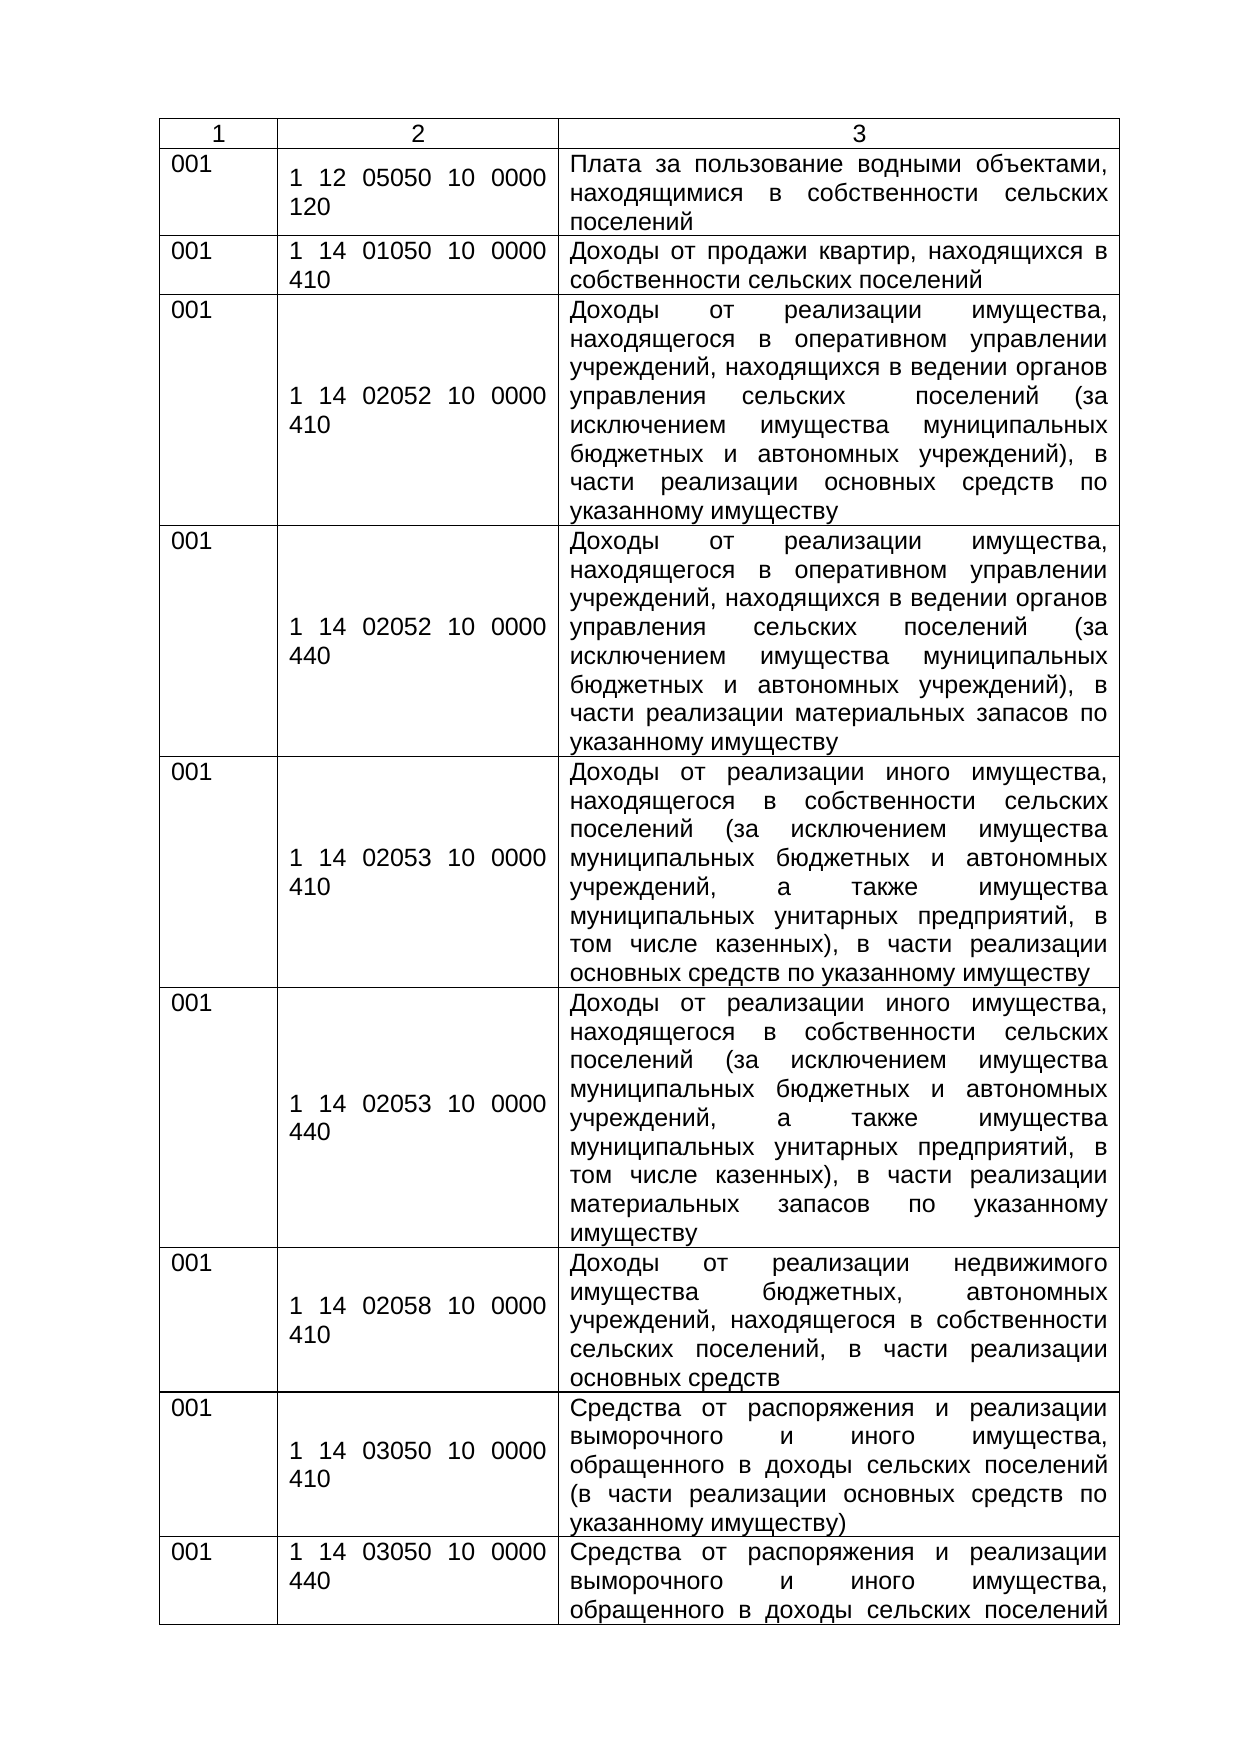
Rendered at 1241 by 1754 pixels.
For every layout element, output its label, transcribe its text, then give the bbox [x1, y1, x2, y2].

table_cell Доходы от реализации иного имущества, находящегося в собственности сельских поселений (за исключением имущества муниципальных бюджетных и автономных учреждений, а также имущества муниципальных унитарных предприятий, в том числе казенных), в части реализации основных средств по указанному имуществу [559, 757, 1119, 987]
table_cell 1 14 03050 10 0000 440 [278, 1537, 558, 1623]
table_cell 1 14 02052 10 0000 440 [278, 526, 558, 756]
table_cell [559, 1537, 1119, 1623]
table_cell 001 [160, 757, 277, 987]
table_cell Доходы от реализации недвижимого имущества бюджетных, автономных учреждений, находящегося в собственности сельских поселений, в части реализации основных средств [780, 1248, 1119, 1391]
table_cell Доходы от реализации имущества, находящегося в оперативном управлении учреждений, находящихся в ведении органов управления сельских поселений (за исключением имущества муниципальных бюджетных и автономных учреждений), в части реализации материальных запасов по указанному имуществу [559, 526, 1119, 756]
table_header 2 [278, 119, 558, 148]
table_cell 1 14 01050 10 0000 410 [278, 236, 558, 294]
table_cell 001 [160, 526, 277, 756]
table_cell 001 [160, 1537, 277, 1623]
table_header 3 [559, 119, 1119, 148]
table_cell Доходы от продажи квартир, находящихся в собственности сельских поселений [559, 236, 1119, 294]
table_cell 001 [160, 149, 277, 235]
table_cell 001 [160, 1393, 277, 1536]
table_cell 1 14 02053 10 0000 410 [278, 757, 558, 987]
table_cell Доходы от реализации иного имущества, находящегося в собственности сельских поселений (за исключением имущества муниципальных бюджетных и автономных учреждений, а также имущества муниципальных унитарных предприятий, в том числе казенных), в части реализации материальных запасов по указанному имуществу [559, 988, 1119, 1247]
table_cell 1 14 02052 10 0000 410 [278, 295, 558, 525]
table_cell 1 14 02058 10 0000 410 [278, 1248, 558, 1391]
table_cell 1 14 03050 10 0000 410 [278, 1393, 558, 1536]
table_cell 001 [160, 295, 277, 525]
table_cell 001 [160, 236, 277, 294]
table_cell Средства от распоряжения и реализации выморочного и иного имущества, обращенного в доходы сельских поселений (в части реализации основных средств по указанному имуществу) [559, 1393, 1119, 1536]
table_cell 001 [160, 988, 277, 1247]
table_cell Плата за пользование водными объектами, находящимися в собственности сельских поселений [559, 149, 1119, 235]
table_header 1 [160, 119, 277, 148]
table_cell Доходы от реализации имущества, находящегося в оперативном управлении учреждений, находящихся в ведении органов управления сельских поселений (за исключением имущества муниципальных бюджетных и автономных учреждений), в части реализации основных средств по указанному имуществу [559, 295, 1119, 525]
table_cell 1 12 05050 10 0000 120 [278, 149, 558, 235]
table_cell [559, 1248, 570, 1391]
table_cell 1 14 02053 10 0000 440 [278, 988, 558, 1247]
table_cell 001 [160, 1248, 277, 1391]
